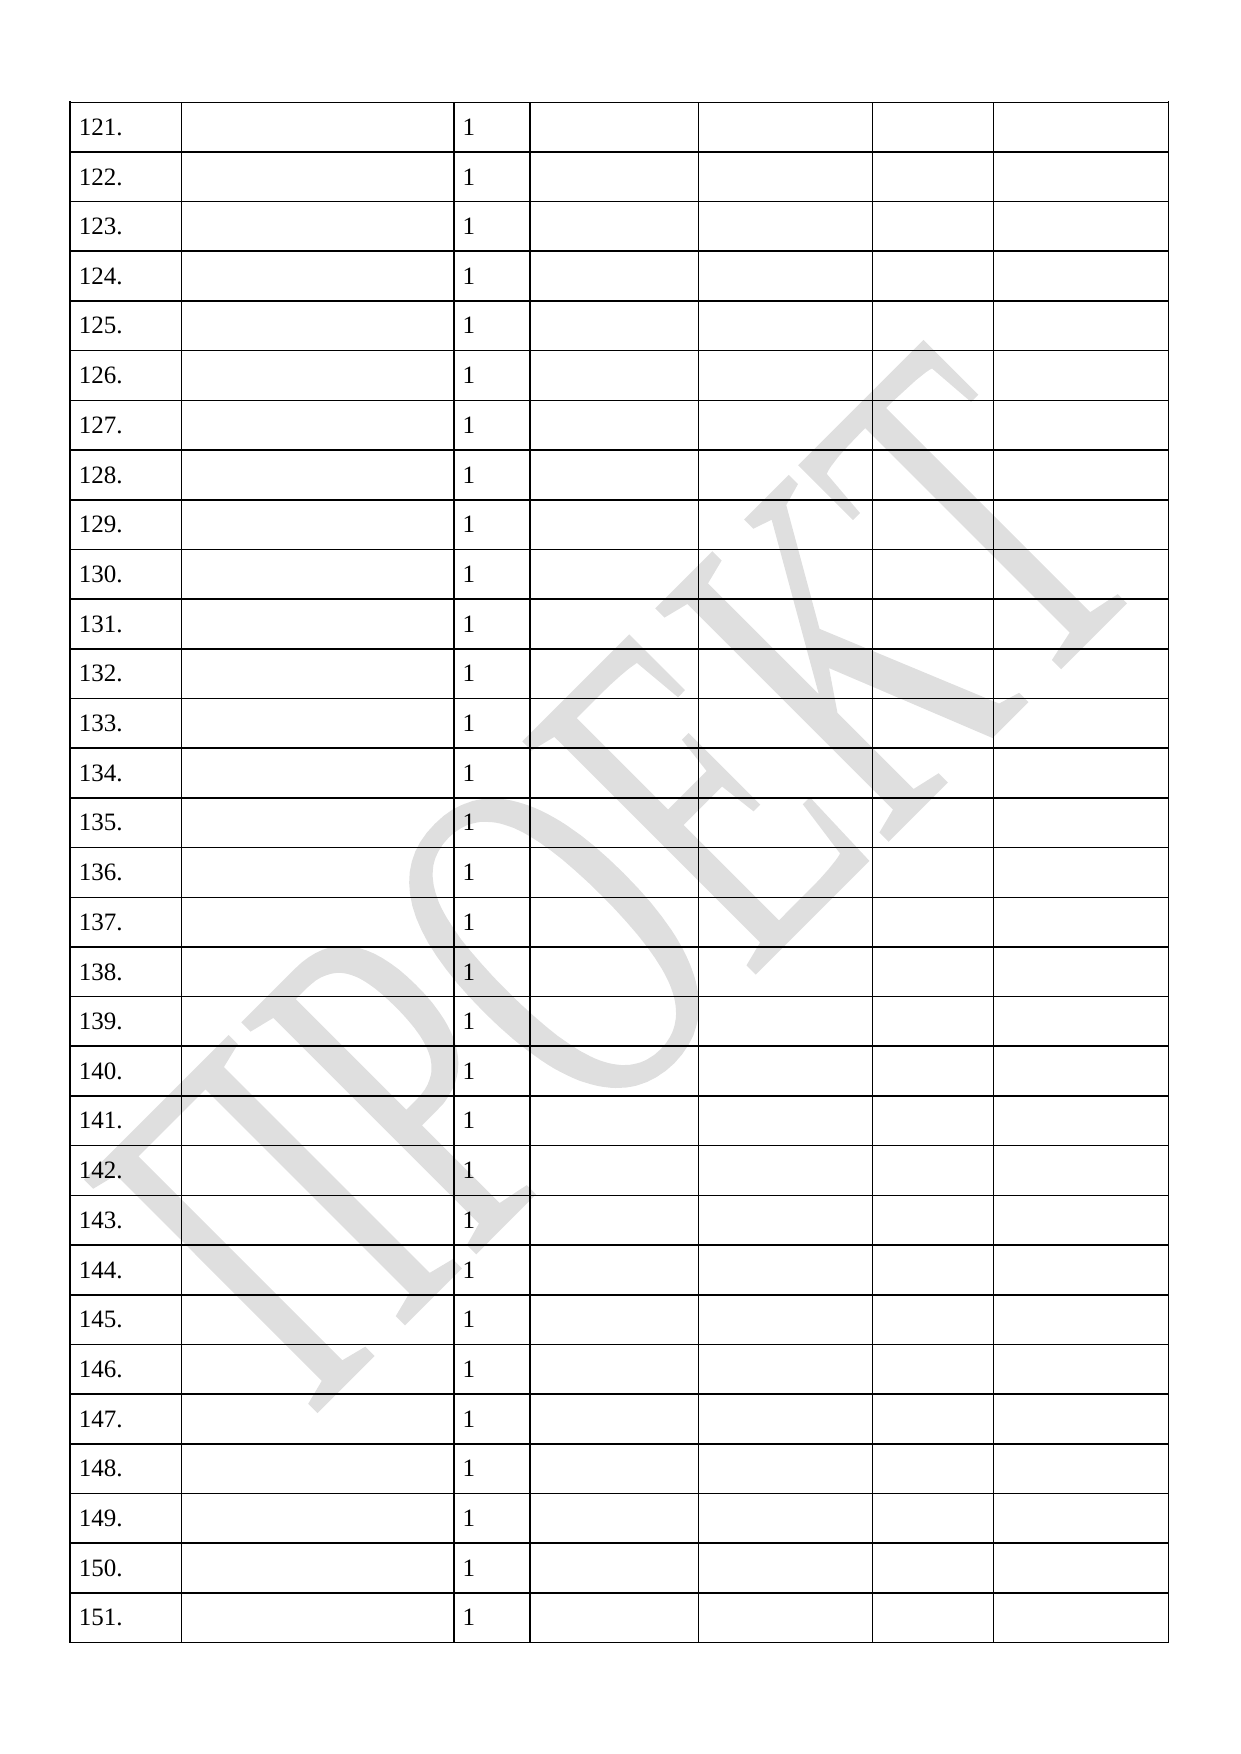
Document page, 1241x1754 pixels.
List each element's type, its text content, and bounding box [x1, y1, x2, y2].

table_cell 137. [71, 898, 181, 946]
table_cell [182, 699, 453, 747]
table_header [873, 103, 993, 151]
table_cell 1 [455, 501, 529, 548]
table_cell [873, 1296, 993, 1343]
table_cell [994, 153, 1168, 201]
table_header [699, 103, 872, 151]
table_cell 127. [71, 401, 181, 449]
table_cell 1 [455, 153, 529, 201]
table_cell [182, 153, 453, 201]
table_cell 1 [455, 1246, 529, 1294]
table_cell [873, 848, 993, 896]
table_cell [699, 252, 872, 300]
table_cell [994, 1097, 1168, 1145]
table_cell 143. [71, 1196, 181, 1244]
table_cell 1 [455, 1097, 529, 1145]
table_header [994, 103, 1168, 151]
table_cell [182, 848, 453, 896]
table_cell [699, 948, 872, 996]
table_cell 1 [455, 898, 529, 946]
table_cell 141. [71, 1097, 181, 1145]
table_cell [531, 1395, 698, 1443]
table_cell [873, 948, 993, 996]
table_cell 1 [455, 252, 529, 300]
table_cell 1 [455, 202, 529, 250]
table_cell [182, 1146, 453, 1194]
table_cell [182, 252, 453, 300]
table_cell [873, 550, 993, 598]
table_cell [873, 1196, 993, 1244]
table_cell [994, 848, 1168, 896]
table_cell [699, 699, 872, 747]
table_cell [182, 1296, 453, 1343]
table_cell [994, 650, 1168, 698]
table_cell 128. [71, 451, 181, 499]
table_cell 1 [455, 1196, 529, 1244]
table_cell [531, 501, 698, 548]
table_cell 1 [455, 451, 529, 499]
table_cell [994, 1246, 1168, 1294]
table_cell [182, 898, 453, 946]
table_cell [994, 401, 1168, 449]
table_cell [873, 749, 993, 797]
table_cell [182, 650, 453, 698]
table_cell [182, 1246, 453, 1294]
table_cell [994, 1445, 1168, 1493]
table_cell 1 [455, 650, 529, 698]
table_cell 1 [455, 401, 529, 449]
table_cell [873, 1097, 993, 1145]
table_cell 131. [71, 600, 181, 648]
table_cell 1 [455, 997, 529, 1045]
table_cell [699, 202, 872, 250]
table_cell [873, 1544, 993, 1592]
table_cell [994, 600, 1168, 648]
table_cell [994, 948, 1168, 996]
table_cell 130. [71, 550, 181, 598]
table_cell [531, 1445, 698, 1493]
table_cell 145. [71, 1296, 181, 1343]
table_cell [531, 351, 698, 399]
table_cell [531, 650, 698, 698]
table_cell [531, 898, 698, 946]
table_cell [873, 1494, 993, 1542]
table_cell 134. [71, 749, 181, 797]
table_header 1 [455, 103, 529, 151]
table_cell [873, 699, 993, 747]
table_cell [699, 550, 872, 598]
table_cell [531, 302, 698, 350]
table_cell 1 [455, 1146, 529, 1194]
table_cell [994, 1296, 1168, 1343]
table_cell [699, 898, 872, 946]
table_cell [873, 202, 993, 250]
table_cell [994, 749, 1168, 797]
table_cell [531, 1246, 698, 1294]
table_cell 1 [455, 799, 529, 847]
table_cell [182, 1594, 453, 1642]
table_cell [182, 1494, 453, 1542]
table_cell [531, 401, 698, 449]
table_cell [699, 1196, 872, 1244]
table_cell [531, 1494, 698, 1542]
table_cell [873, 997, 993, 1045]
table_cell [531, 1345, 698, 1393]
table_header [531, 103, 698, 151]
table_cell 1 [455, 1544, 529, 1592]
table_cell 142. [71, 1146, 181, 1194]
table_cell 136. [71, 848, 181, 896]
table_cell [994, 799, 1168, 847]
table_cell 126. [71, 351, 181, 399]
table_cell [873, 600, 993, 648]
table_cell [182, 1345, 453, 1393]
table_cell [873, 1345, 993, 1393]
table_cell [531, 1594, 698, 1642]
table_cell 147. [71, 1395, 181, 1443]
table_cell [699, 1246, 872, 1294]
table_cell 1 [455, 848, 529, 896]
table_header [182, 103, 453, 151]
table_cell [699, 600, 872, 648]
table_cell [994, 451, 1168, 499]
table_cell 1 [455, 1047, 529, 1095]
table_cell [699, 799, 872, 847]
table_cell [699, 1345, 872, 1393]
table_cell 122. [71, 153, 181, 201]
table_cell 146. [71, 1345, 181, 1393]
table_cell [994, 252, 1168, 300]
table_cell [531, 1196, 698, 1244]
table_cell [699, 1445, 872, 1493]
table_cell 138. [71, 948, 181, 996]
table_cell [873, 252, 993, 300]
table_cell [994, 1146, 1168, 1194]
table_cell [531, 1047, 698, 1095]
table_cell [699, 1296, 872, 1343]
table_cell [182, 948, 453, 996]
table_cell [699, 1544, 872, 1592]
table_cell [531, 1146, 698, 1194]
table_cell [994, 351, 1168, 399]
table_cell 1 [455, 1296, 529, 1343]
table_cell 140. [71, 1047, 181, 1095]
table_cell [182, 1445, 453, 1493]
table_cell 144. [71, 1246, 181, 1294]
table_cell [873, 351, 993, 399]
table_cell [531, 451, 698, 499]
table_cell [994, 699, 1168, 747]
table_cell [699, 501, 872, 548]
table_cell [699, 1395, 872, 1443]
table_cell [531, 749, 698, 797]
table_cell [182, 501, 453, 548]
table_cell [182, 1395, 453, 1443]
table_cell [531, 202, 698, 250]
table_cell [531, 997, 698, 1045]
table_cell [699, 1047, 872, 1095]
table_cell 125. [71, 302, 181, 350]
table_cell [182, 302, 453, 350]
table_cell [699, 1097, 872, 1145]
table_cell [994, 898, 1168, 946]
table_cell [699, 1146, 872, 1194]
table_cell [699, 749, 872, 797]
table_cell 135. [71, 799, 181, 847]
table_cell [873, 1047, 993, 1095]
table_cell 123. [71, 202, 181, 250]
table_cell [873, 153, 993, 201]
table_cell [531, 948, 698, 996]
table_cell [531, 550, 698, 598]
table_cell [182, 1196, 453, 1244]
table_cell 1 [455, 749, 529, 797]
table_cell 1 [455, 1345, 529, 1393]
table_cell [994, 550, 1168, 598]
table_cell 149. [71, 1494, 181, 1542]
table_header 121. [71, 103, 181, 151]
table_cell [531, 600, 698, 648]
table_cell [994, 1345, 1168, 1393]
table_cell [531, 153, 698, 201]
table_cell [994, 1594, 1168, 1642]
table_cell [182, 401, 453, 449]
table_cell [994, 1494, 1168, 1542]
table_cell [182, 550, 453, 598]
table_cell [182, 1097, 453, 1145]
table_cell [994, 501, 1168, 548]
table_cell [873, 898, 993, 946]
table_cell [531, 252, 698, 300]
table_cell 139. [71, 997, 181, 1045]
table_cell [873, 1445, 993, 1493]
table_cell 1 [455, 1494, 529, 1542]
table_cell [699, 302, 872, 350]
table_cell [699, 1494, 872, 1542]
table_cell [699, 997, 872, 1045]
table_cell [873, 501, 993, 548]
table_cell [994, 1196, 1168, 1244]
table_cell 1 [455, 1594, 529, 1642]
table_cell [699, 351, 872, 399]
table_cell [873, 1395, 993, 1443]
table_cell [873, 401, 993, 449]
table_cell [531, 1544, 698, 1592]
table_cell 129. [71, 501, 181, 548]
table_cell [873, 799, 993, 847]
table_cell 1 [455, 1395, 529, 1443]
table_cell 124. [71, 252, 181, 300]
table_cell [531, 699, 698, 747]
table_cell [699, 848, 872, 896]
table_cell 1 [455, 1445, 529, 1493]
table_cell [531, 799, 698, 847]
table_cell [994, 202, 1168, 250]
table_cell 1 [455, 351, 529, 399]
table_cell [873, 451, 993, 499]
table_cell [182, 997, 453, 1045]
table_cell [873, 302, 993, 350]
table_cell [994, 1047, 1168, 1095]
table_cell [699, 650, 872, 698]
table_cell [531, 1097, 698, 1145]
table_cell 132. [71, 650, 181, 698]
table_cell [699, 1594, 872, 1642]
table_cell [182, 600, 453, 648]
table_cell [182, 799, 453, 847]
table_cell 1 [455, 550, 529, 598]
table_cell [182, 749, 453, 797]
table_cell [994, 1544, 1168, 1592]
table_cell [994, 1395, 1168, 1443]
table_cell [531, 848, 698, 896]
table_cell [873, 1594, 993, 1642]
table_cell 151. [71, 1594, 181, 1642]
table_cell [994, 302, 1168, 350]
table_cell 1 [455, 302, 529, 350]
table_cell 148. [71, 1445, 181, 1493]
table_cell 1 [455, 600, 529, 648]
table_cell [182, 351, 453, 399]
table_cell [182, 1047, 453, 1095]
table_cell [873, 650, 993, 698]
table_cell [873, 1146, 993, 1194]
table_cell [182, 202, 453, 250]
table_cell [699, 401, 872, 449]
table_cell [699, 451, 872, 499]
table_cell 1 [455, 699, 529, 747]
table_cell [994, 997, 1168, 1045]
table_cell 1 [455, 948, 529, 996]
table_cell [182, 1544, 453, 1592]
table_cell [182, 451, 453, 499]
table_cell [699, 153, 872, 201]
table_cell [531, 1296, 698, 1343]
table_cell 150. [71, 1544, 181, 1592]
table_cell [873, 1246, 993, 1294]
table_cell 133. [71, 699, 181, 747]
